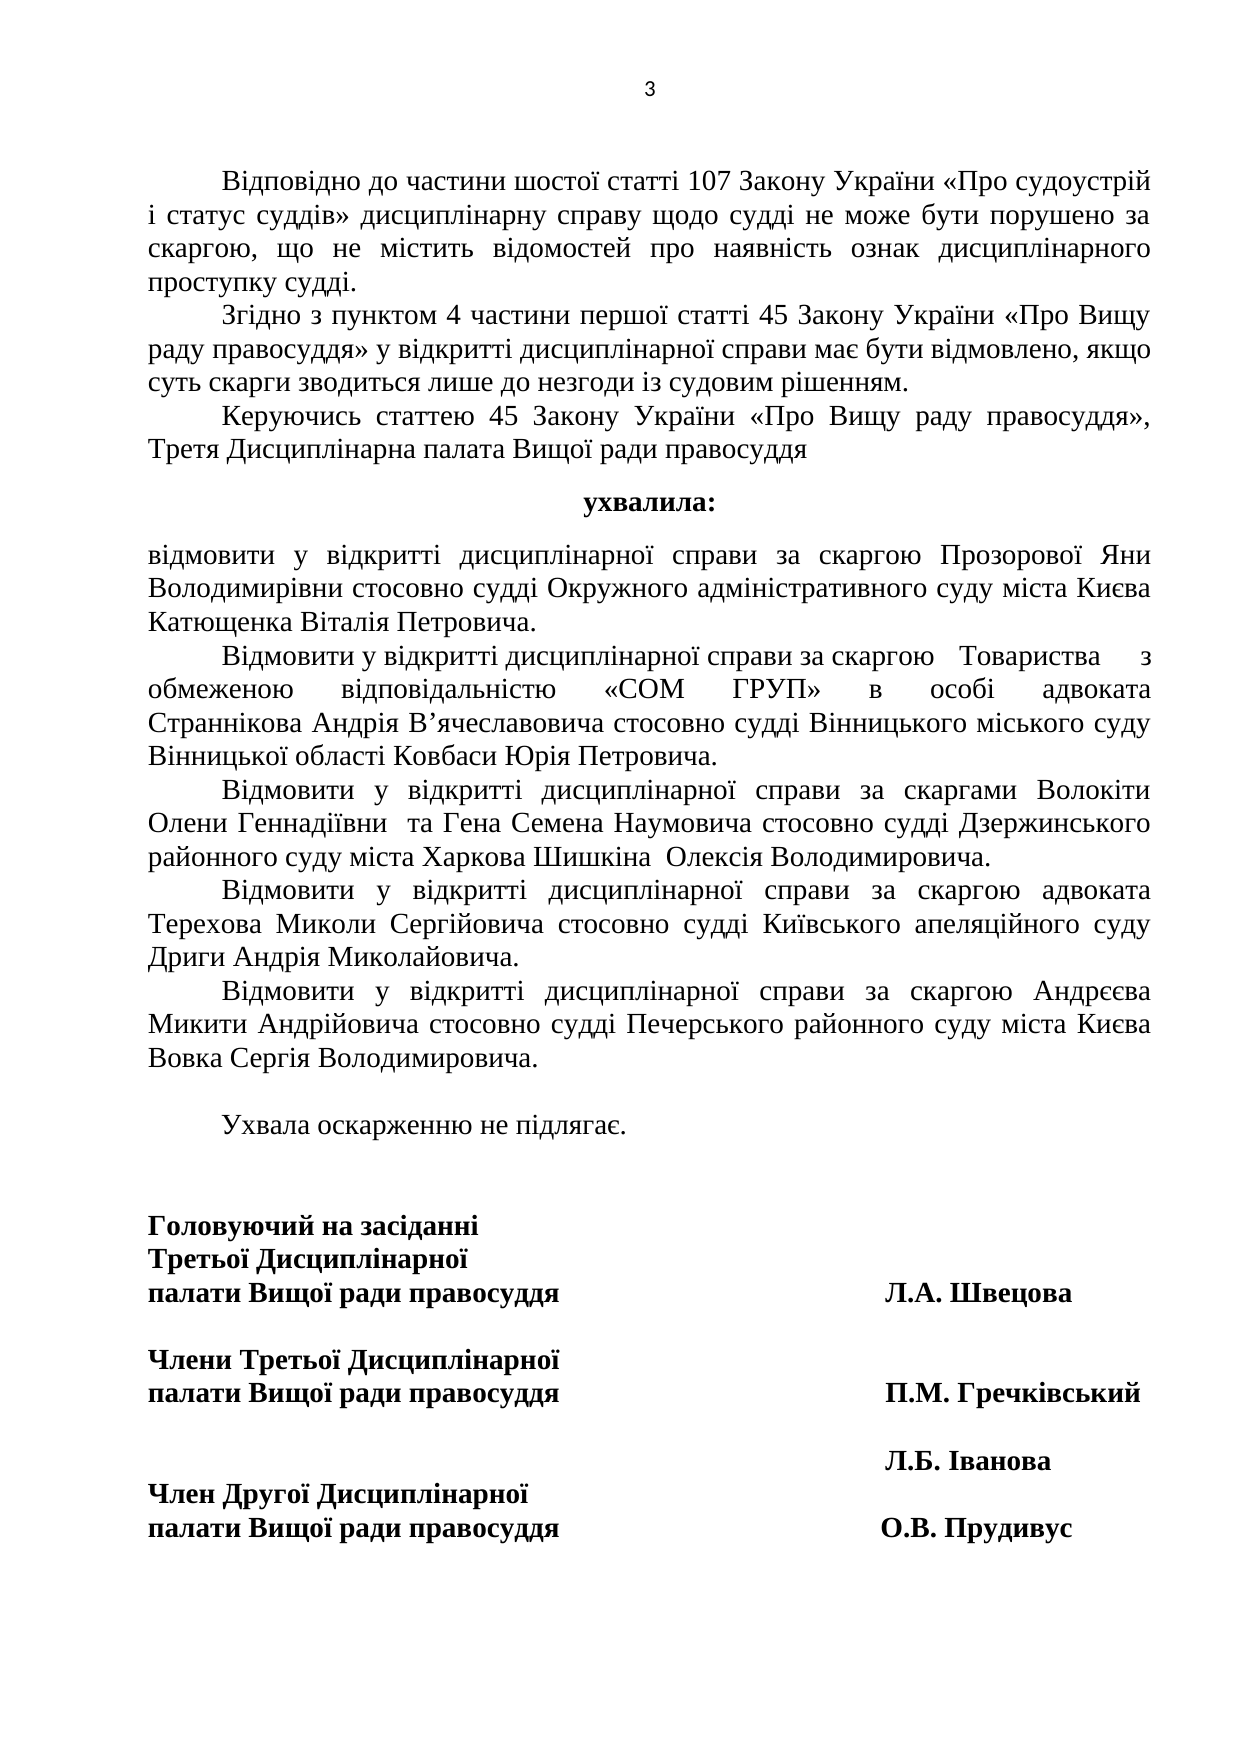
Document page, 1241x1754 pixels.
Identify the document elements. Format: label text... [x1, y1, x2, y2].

text Л.Б. Іванова [811, 1443, 1152, 1476]
text Згідно з пунктом 4 частини першої статті 45 Закону України «Про Вищу раду правосуддя» у відкритті дисциплінарної справи має бути відмовлено, якщо суть скарги зводиться лише до незгоди із судовим рішенням. [148, 297, 1152, 398]
text Керуючись статтею 45 Закону України «Про Вищу раду правосуддя», Третя Дисциплінарна палата Вищої ради правосуддя [148, 398, 1152, 465]
text відмовити у відкритті дисциплінарної справи за скаргою Прозорової Яни Володимирівни стосовно судді Окружного адміністративного суду міста Києва Катющенка Віталія Петровича. [148, 537, 1152, 638]
text Відповідно до частини шостої статті 107 Закону України «Про судоустрій і статус суддів» дисциплінарну справу щодо судді не може бути порушено за скаргою, що не містить відомостей про наявність ознак дисциплінарного проступку судді. [148, 163, 1152, 297]
text Відмовити у відкритті дисциплінарної справи за скаргою адвоката Терехова Миколи Сергійовича стосовно судді Київського апеляційного суду Дриги Андрія Миколайовича. [148, 872, 1152, 973]
text Третьої Дисциплінарної [148, 1241, 1152, 1275]
text Головуючий на засіданні [148, 1208, 1152, 1241]
text палати Вищої ради правосуддя Л.А. Швецова [148, 1275, 1152, 1308]
text Члени Третьої Дисциплінарної [148, 1342, 1152, 1376]
text Відмовити у відкритті дисциплінарної справи за скаргою Андрєєва Микити Андрійовича стосовно судді Печерського районного суду міста Києва Вовка Сергія Володимировича. [148, 973, 1152, 1074]
text ухвалила: [148, 484, 1152, 518]
text Член Другої Дисциплінарної [148, 1476, 1152, 1510]
text Відмовити у відкритті дисциплінарної справи за скаргою Товариства з обмеженою відповідальністю «СОМ ГРУП» в особі адвоката Страннікова Андрія В’ячеславовича стосовно судді Вінницького міського суду Вінницької області Ковбаси Юрія Петровича. [148, 638, 1152, 772]
text Ухвала оскарженню не підлягає. [148, 1107, 1152, 1141]
text Відмовити у відкритті дисциплінарної справи за скаргами Волокіти Олени Геннадіївни та Гена Семена Наумовича стосовно судді Дзержинського районного суду міста Харкова Шишкіна Олексія Володимировича. [148, 772, 1152, 872]
text палати Вищої ради правосуддя П.М. Гречківський [148, 1376, 1152, 1409]
text палати Вищої ради правосуддя О.В. Прудивус [148, 1510, 1152, 1543]
